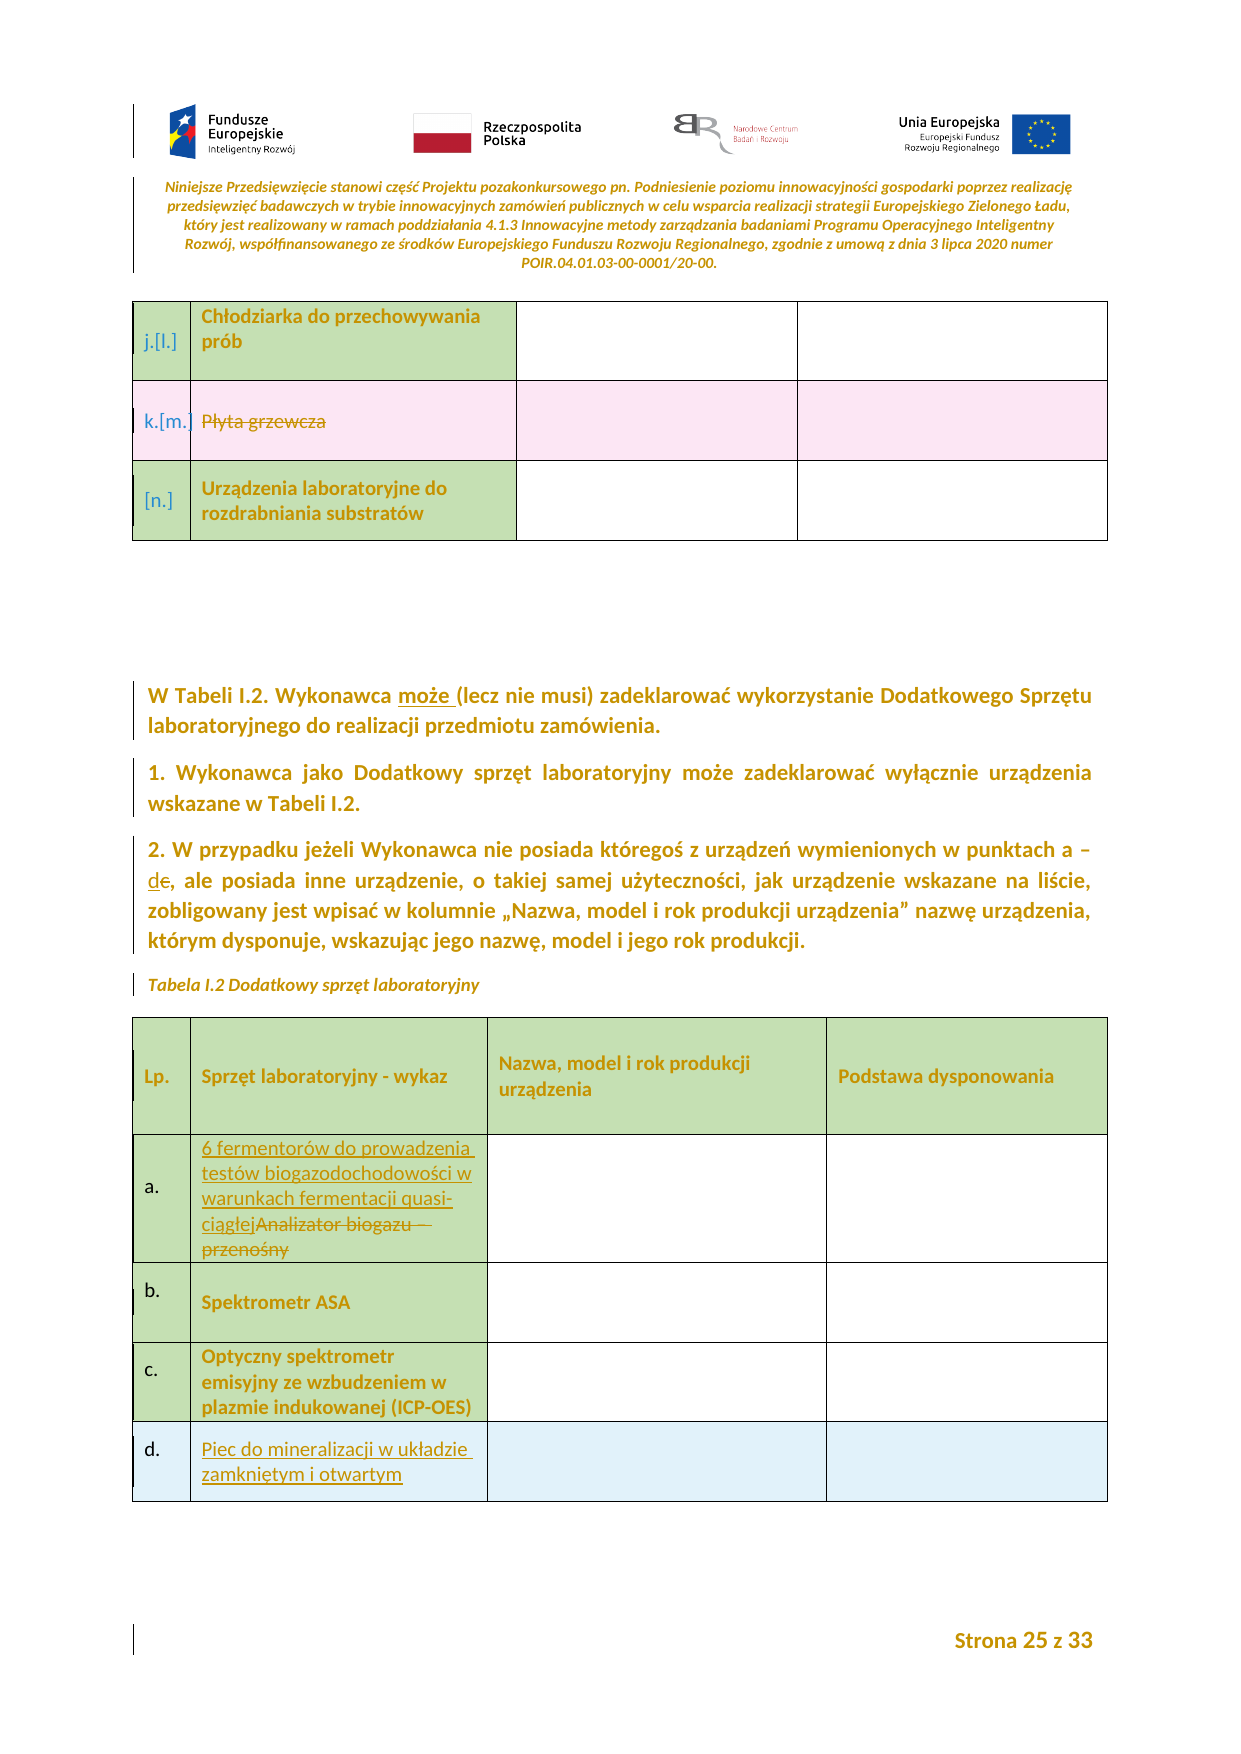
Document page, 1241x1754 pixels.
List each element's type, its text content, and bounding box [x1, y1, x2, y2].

text 2. W przypadku jeżeli Wykonawca nie posiada któregoś z urządzeń wymienionych w punktach a – , ale posiada inne urządzenie, o takiej samej użyteczności, jak urządzenie wskazane na liście, zobligowany jest wpisać w kolumnie „Nazwa, model i rok produkcji urządzenia” nazwę urządzenia, którym dysponuje, wskazując jego nazwę, model i jego rok produkcji. [148, 836, 1093, 954]
table_cell [191, 1135, 487, 1262]
table_cell [517, 302, 797, 380]
table_cell [133, 302, 190, 380]
text Tabela I.2 Dodatkowy sprzęt laboratoryjny [148, 973, 1093, 996]
table_header Sprzęt laboratoryjny - wykaz [191, 1018, 487, 1134]
table_header Lp. [133, 1018, 190, 1134]
table_cell [134, 1135, 190, 1262]
text 1. Wykonawca jako Dodatkowy sprzęt laboratoryjny może zadeklarować wyłącznie urządzenia wskazane w Tabeli I.2. [148, 758, 1093, 817]
table_cell Chłodziarka do przechowywania prób [191, 302, 516, 380]
table_cell Urządzenia laboratoryjne do rozdrabniania substratów [191, 461, 516, 540]
table_cell [798, 302, 1107, 380]
table_header Podstawa dysponowania [827, 1018, 1107, 1134]
picture [169, 104, 1071, 159]
table_header Nazwa, model i rok produkcji urządzenia [488, 1018, 826, 1134]
table_cell [517, 461, 797, 540]
table_cell [488, 1263, 826, 1342]
text W Tabeli I.2. Wykonawca może (lecz nie musi) zadeklarować wykorzystanie Dodatkowego Sprzętu laboratoryjnego do realizacji przedmiotu zamówienia. [148, 681, 1093, 739]
table_cell [488, 1343, 826, 1421]
table_cell [488, 1135, 826, 1262]
table_cell [133, 1263, 190, 1342]
table_cell Optyczny spektrometr emisyjny ze wzbudzeniem w plazmie indukowanej (ICP-OES) [191, 1343, 487, 1421]
table_cell Spektrometr ASA [191, 1263, 487, 1342]
table_cell [827, 1135, 1107, 1262]
table_cell [827, 1343, 1107, 1421]
table_cell [827, 1263, 1107, 1342]
table_cell [133, 461, 190, 540]
table_cell [798, 461, 1107, 540]
table_cell [133, 1343, 190, 1421]
